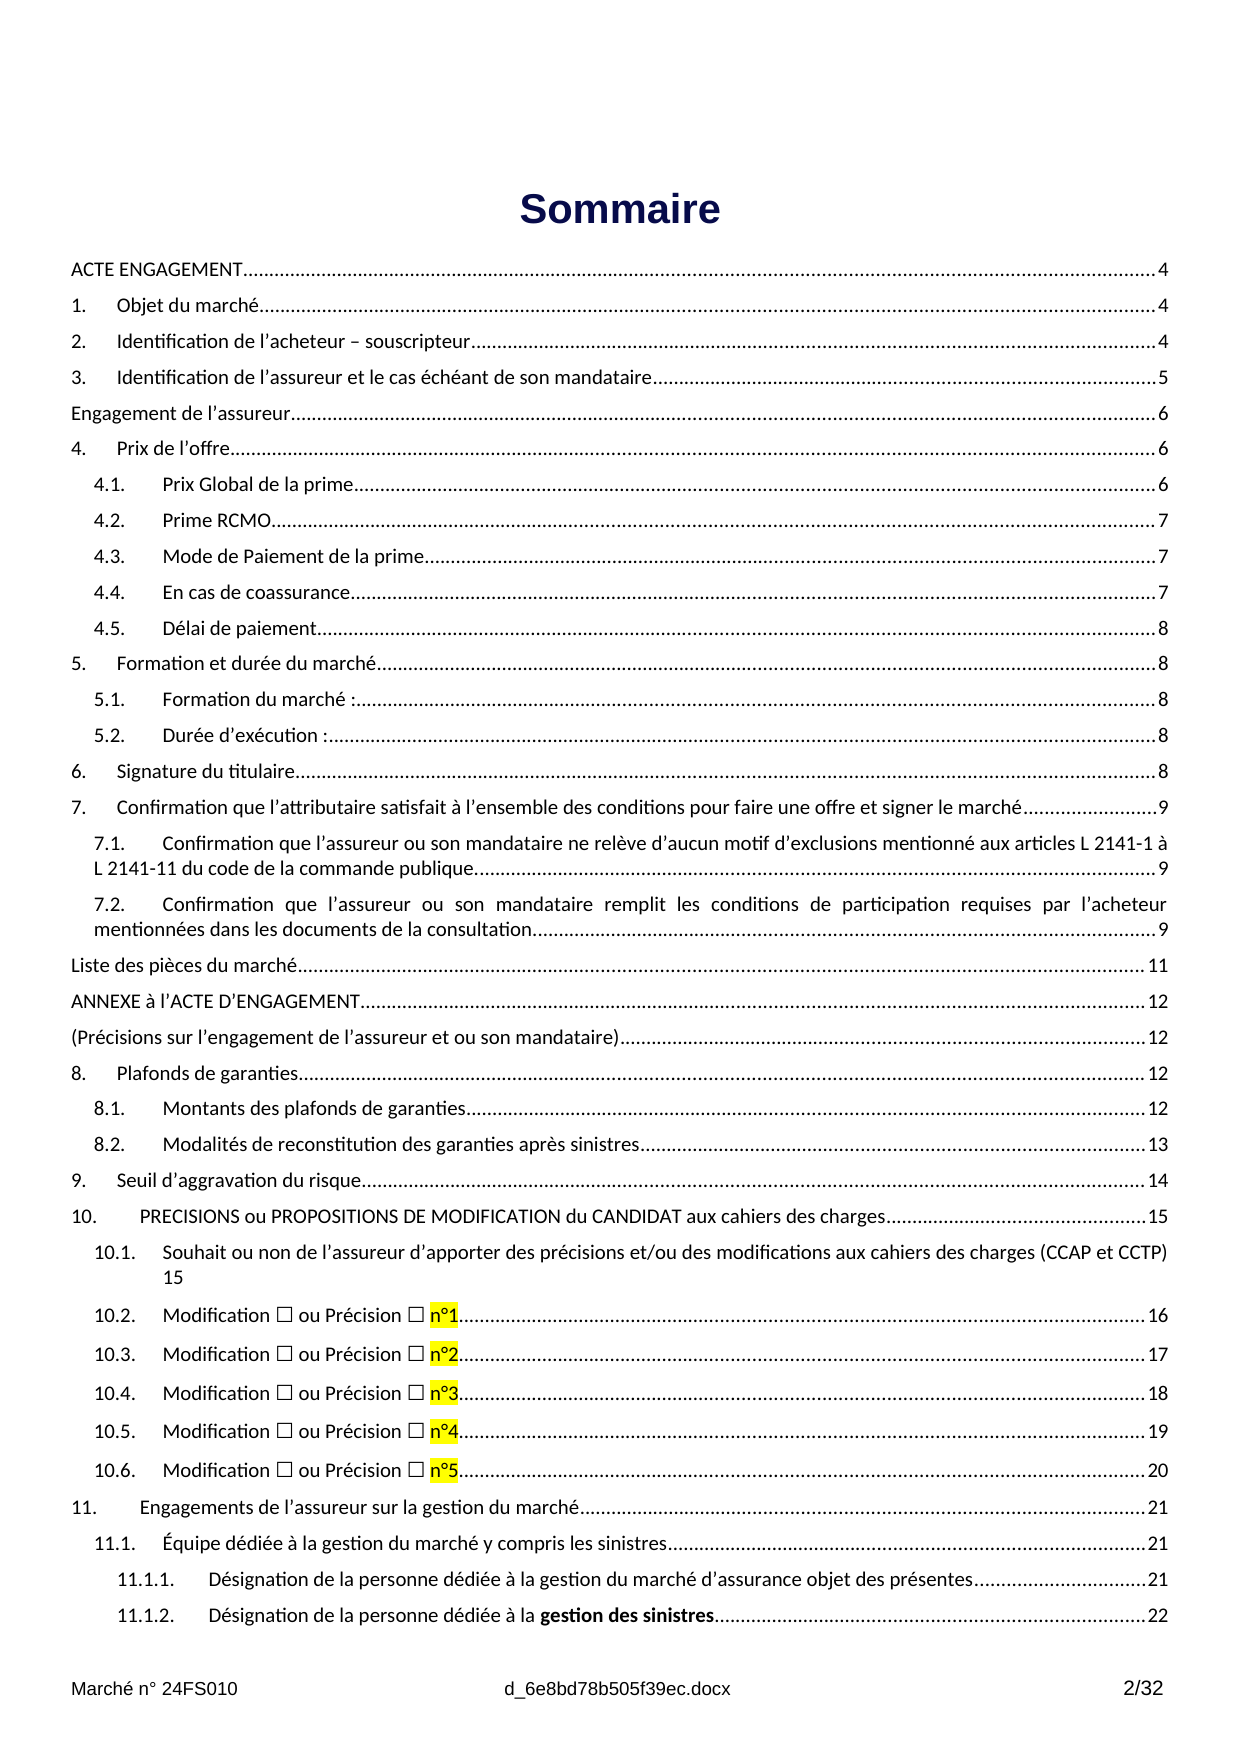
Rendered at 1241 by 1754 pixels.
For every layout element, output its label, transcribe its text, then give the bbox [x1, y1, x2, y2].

text 1. Objet du marché 4 [71, 292, 1169, 318]
text 2. Identification de l’acheteur – souscripteur 4 [71, 328, 1169, 353]
text 7.2. Confirmation que l’assureur ou son mandataire remplit les conditions de participation requises par l’acheteur mentionnées dans les documents de la consultation. 9 [94, 891, 1169, 942]
text 7.1. Confirmation que l’assureur ou son mandataire ne relève d’aucun motif d’exclusions mentionné aux articles L 2141-1 à L 2141-11 du code de la commande publique. 9 [94, 830, 1169, 881]
text 8. Plafonds de garanties 12 [71, 1060, 1169, 1085]
text 6. Signature du titulaire 8 [71, 758, 1169, 783]
text ACTE ENGAGEMENT 4 [71, 256, 1169, 282]
text 11.1.1. Désignation de la personne dédiée à la gestion du marché d’assurance objet des présentes 21 [117, 1566, 1169, 1591]
text (Précisions sur l’engagement de l’assureur et ou son mandataire) 12 [71, 1024, 1169, 1049]
text 8.2. Modalités de reconstitution des garanties après sinistres 13 [94, 1131, 1169, 1157]
text 11.1.2. Désignation de la personne dédiée à la gestion des sinistres 22 [117, 1602, 1169, 1627]
text 8.1. Montants des plafonds de garanties 12 [94, 1096, 1169, 1121]
text 4.2. Prime RCMO 7 [94, 507, 1169, 533]
text 4.4. En cas de coassurance 7 [94, 579, 1169, 604]
text 4. Prix de l’offre 6 [71, 436, 1169, 461]
text 10.6. Modification ☐ ou Précision ☐ n°5 20 [94, 1456, 1169, 1484]
text Sommaire [71, 184, 1169, 232]
text 3. Identification de l’assureur et le cas échéant de son mandataire 5 [71, 364, 1169, 389]
text 5. Formation et durée du marché 8 [71, 651, 1169, 676]
text 7. Confirmation que l’attributaire satisfait à l’ensemble des conditions pour faire une offre et signer le marché 9 [71, 794, 1169, 819]
text 4.1. Prix Global de la prime 6 [94, 471, 1169, 497]
text Liste des pièces du marché 11 [71, 952, 1169, 978]
text 10.5. Modification ☐ ou Précision ☐ n°4 19 [94, 1417, 1169, 1445]
text 10.4. Modification ☐ ou Précision ☐ n°3 18 [94, 1378, 1169, 1406]
text 5.1. Formation du marché : 8 [94, 686, 1169, 712]
text ANNEXE à l’ACTE D’ENGAGEMENT 12 [71, 988, 1169, 1013]
text Engagement de l’assureur 6 [71, 400, 1169, 425]
text 11.1. Équipe dédiée à la gestion du marché y compris les sinistres 21 [94, 1530, 1169, 1556]
text 4.3. Mode de Paiement de la prime 7 [94, 543, 1169, 568]
text 10.1. Souhait ou non de l’assureur d’apporter des précisions et/ou des modifications aux cahiers des charges (CCAP et CCTP) 15 [94, 1239, 1169, 1290]
text 11. Engagements de l’assureur sur la gestion du marché 21 [71, 1494, 1169, 1520]
text 10. PRECISIONS ou PROPOSITIONS DE MODIFICATION du CANDIDAT aux cahiers des charges 15 [71, 1203, 1169, 1228]
text 9. Seuil d’aggravation du risque 14 [71, 1167, 1169, 1193]
text 10.2. Modification ☐ ou Précision ☐ n°1 16 [94, 1300, 1169, 1328]
text 4.5. Délai de paiement 8 [94, 615, 1169, 640]
text 10.3. Modification ☐ ou Précision ☐ n°2 17 [94, 1339, 1169, 1367]
text 5.2. Durée d’exécution : 8 [94, 722, 1169, 748]
